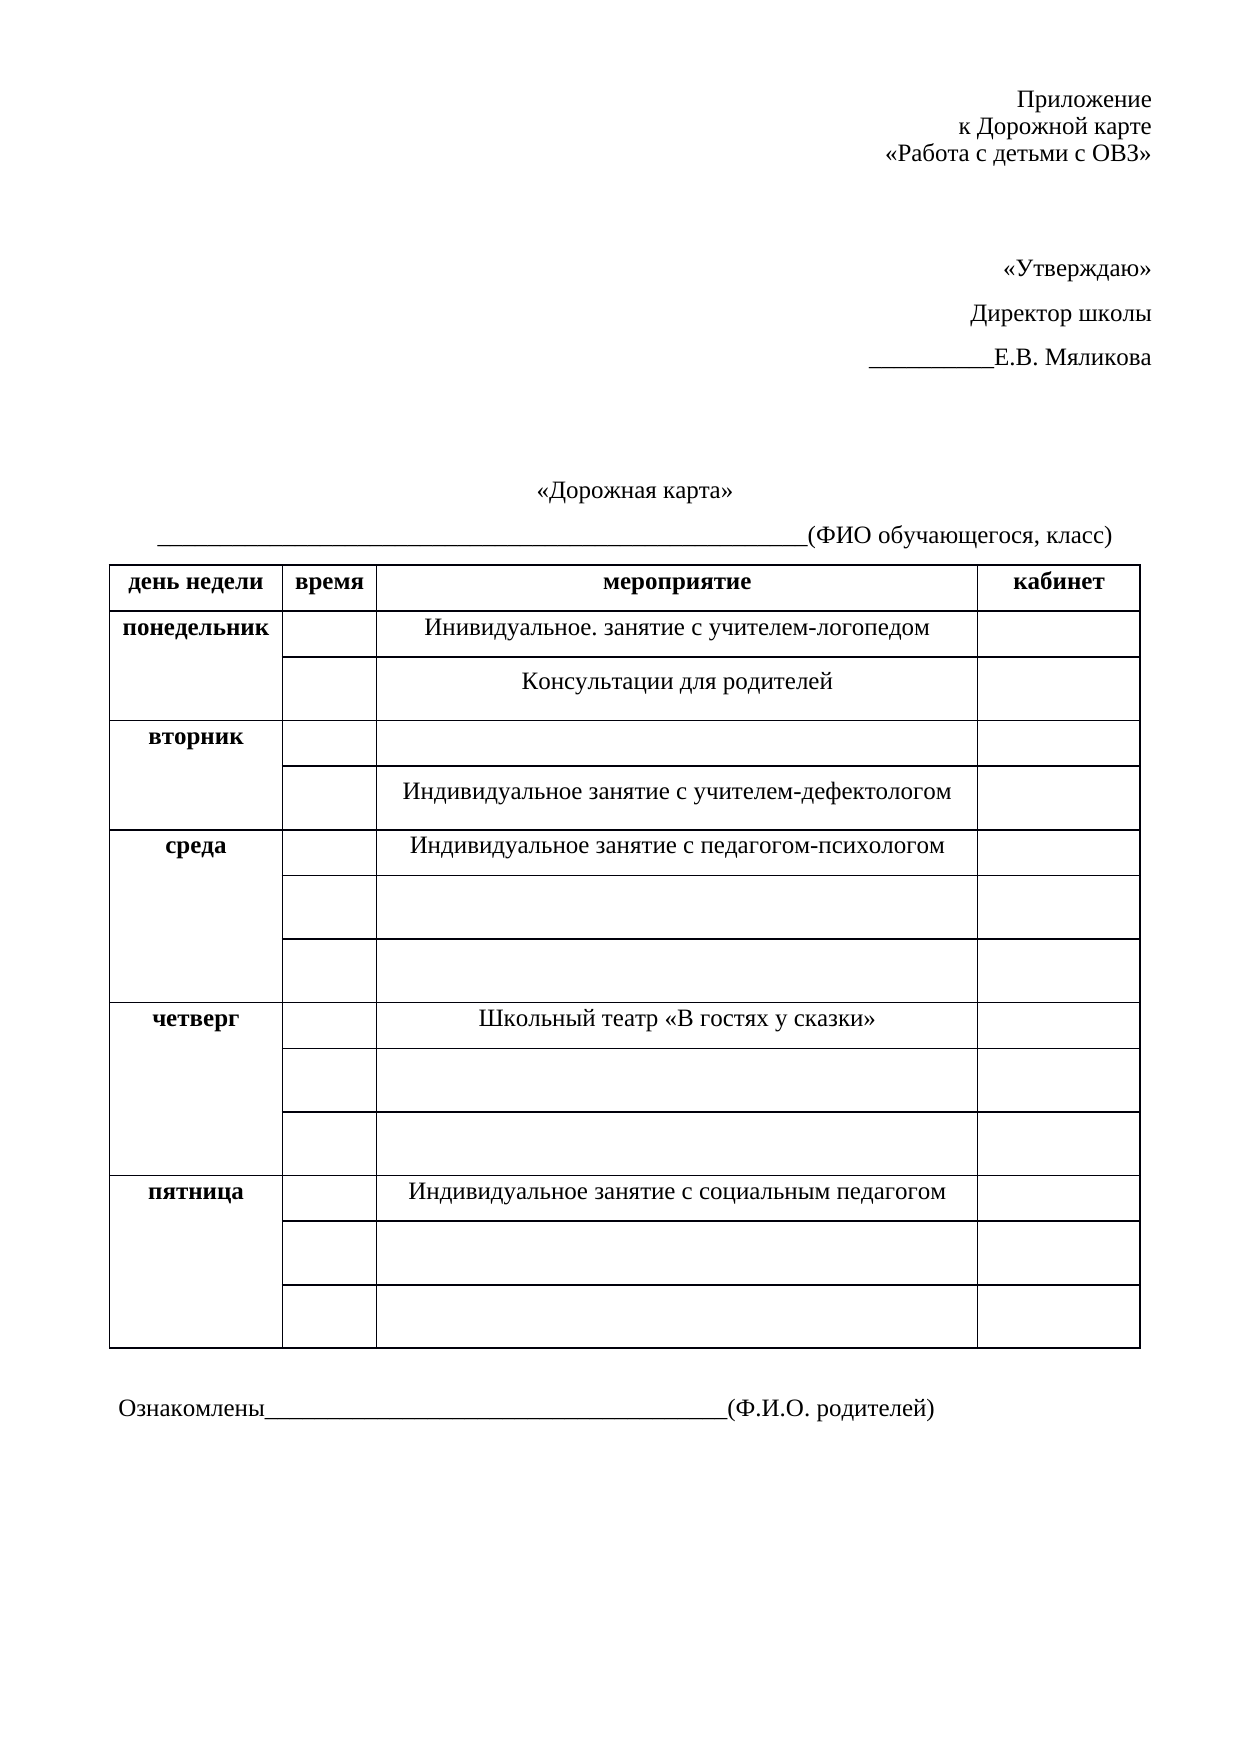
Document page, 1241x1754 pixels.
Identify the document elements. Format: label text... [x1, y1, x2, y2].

table_cell [978, 1286, 1139, 1347]
text Приложение к Дорожной карте «Работа с детьми с ОВЗ» [118, 85, 1152, 167]
text __________Е.В. Мяликова [118, 342, 1152, 371]
table_cell [377, 1049, 977, 1111]
table_cell [377, 1286, 977, 1347]
table_cell Консультации для родителей [377, 658, 977, 719]
table_header время [283, 566, 376, 610]
table_cell [283, 1222, 376, 1284]
table_cell [283, 1113, 376, 1174]
table_cell [283, 767, 376, 829]
table_cell [283, 1049, 376, 1111]
table_cell четверг [110, 1003, 282, 1174]
table_cell Индивидуальное занятие с педагогом-психологом [377, 831, 977, 875]
table_cell [978, 831, 1139, 875]
table_cell [283, 940, 376, 1002]
table_cell [377, 721, 977, 765]
table_cell Школьный театр «В гостях у сказки» [377, 1003, 977, 1048]
table_cell [283, 1176, 376, 1220]
text Директор школы [118, 298, 1152, 327]
table_cell [978, 1176, 1139, 1220]
table_cell [377, 1222, 977, 1284]
table_cell [978, 1049, 1139, 1111]
table_cell [978, 940, 1139, 1002]
table_cell Инивидуальное. занятие с учителем-логопедом [377, 612, 977, 656]
text «Дорожная карта» [118, 475, 1152, 504]
table_header кабинет [978, 566, 1139, 610]
table_cell [978, 658, 1139, 719]
table_cell [377, 1113, 977, 1174]
table_header мероприятие [377, 566, 977, 610]
text «Утверждаю» [118, 253, 1152, 282]
table_cell [283, 1286, 376, 1347]
table_cell [978, 721, 1139, 765]
table_cell пятница [110, 1176, 282, 1347]
table_cell Индивидуальное занятие с социальным педагогом [377, 1176, 977, 1220]
table_cell [978, 876, 1139, 938]
table_cell [377, 940, 977, 1002]
table_cell понедельник [110, 612, 282, 719]
table_cell вторник [110, 721, 282, 829]
table_cell [978, 767, 1139, 829]
text Ознакомлены_____________________________________(Ф.И.О. родителей) [118, 1393, 1152, 1422]
table_cell [283, 612, 376, 656]
table_cell Индивидуальное занятие с учителем-дефектологом [377, 767, 977, 829]
table_cell [978, 1113, 1139, 1174]
table_cell [978, 612, 1139, 656]
table_cell [283, 658, 376, 719]
text ____________________________________________________(ФИО обучающегося, класс) [118, 520, 1152, 548]
table_cell [283, 721, 376, 765]
table_cell [283, 876, 376, 938]
table_header день недели [110, 566, 282, 610]
table_cell среда [110, 831, 282, 1002]
table_cell [978, 1222, 1139, 1284]
table_cell [283, 1003, 376, 1048]
table_cell [283, 831, 376, 875]
table_cell [377, 876, 977, 938]
table_cell [978, 1003, 1139, 1048]
